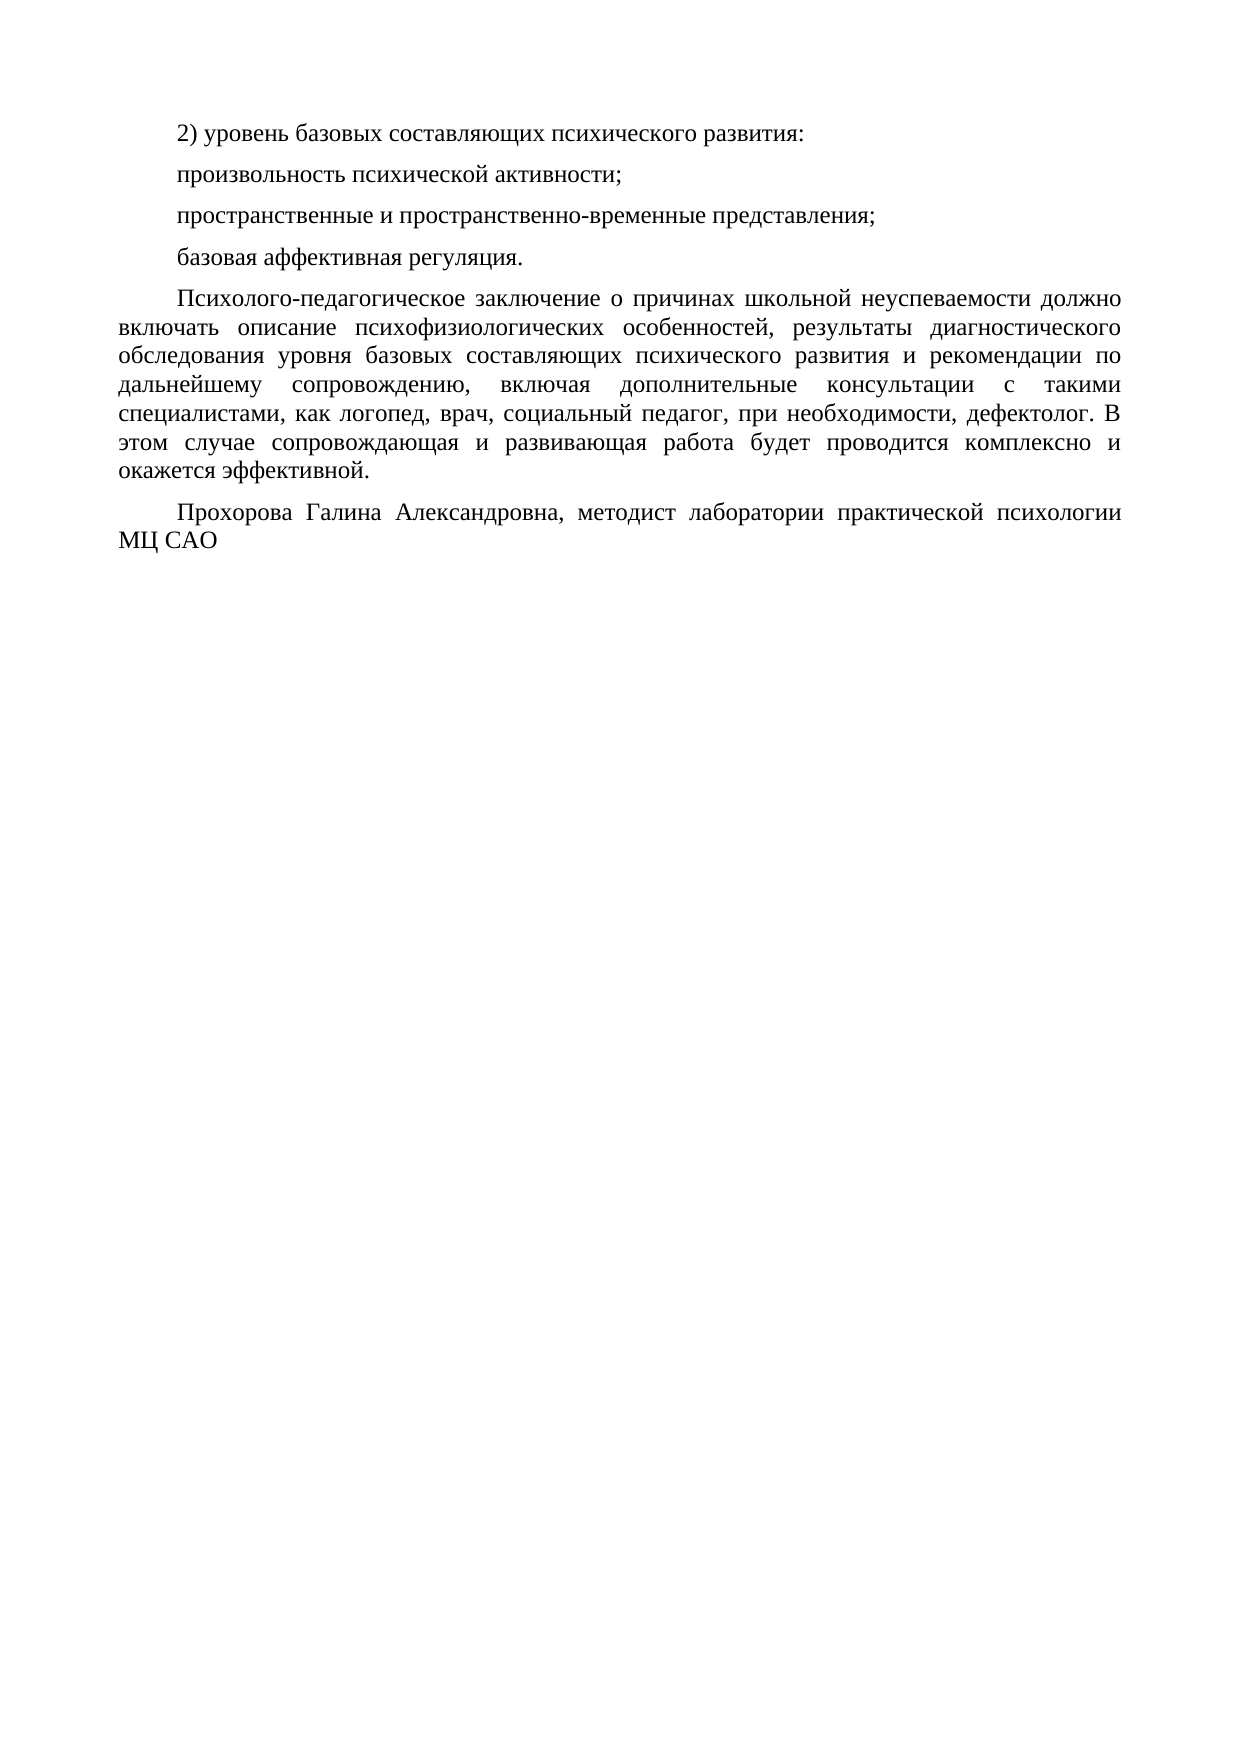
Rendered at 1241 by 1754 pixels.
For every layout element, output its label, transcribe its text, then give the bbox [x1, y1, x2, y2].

text пространственные и пространственно-временные представления; [118, 201, 1122, 229]
text произвольность психической активности; [118, 159, 1122, 188]
text базовая аффективная регуляция. [118, 242, 1122, 271]
text Прохорова Галина Александровна, методист лаборатории практической психологии МЦ САО [118, 497, 1122, 554]
text Психолого-педагогическое заключение о причинах школьной неуспеваемости должно включать описание психофизиологических особенностей, результаты диагностического обследования уровня базовых составляющих психического развития и рекомендации по дальнейшему сопровождению, включая дополнительные консультации с такими специалистами, как логопед, врач, социальный педагог, при необходимости, дефектолог. В этом случае сопровождающая и развивающая работа будет проводится комплексно и окажется эффективной. [118, 283, 1122, 484]
text 2) уровень базовых составляющих психического развития: [118, 118, 1122, 147]
